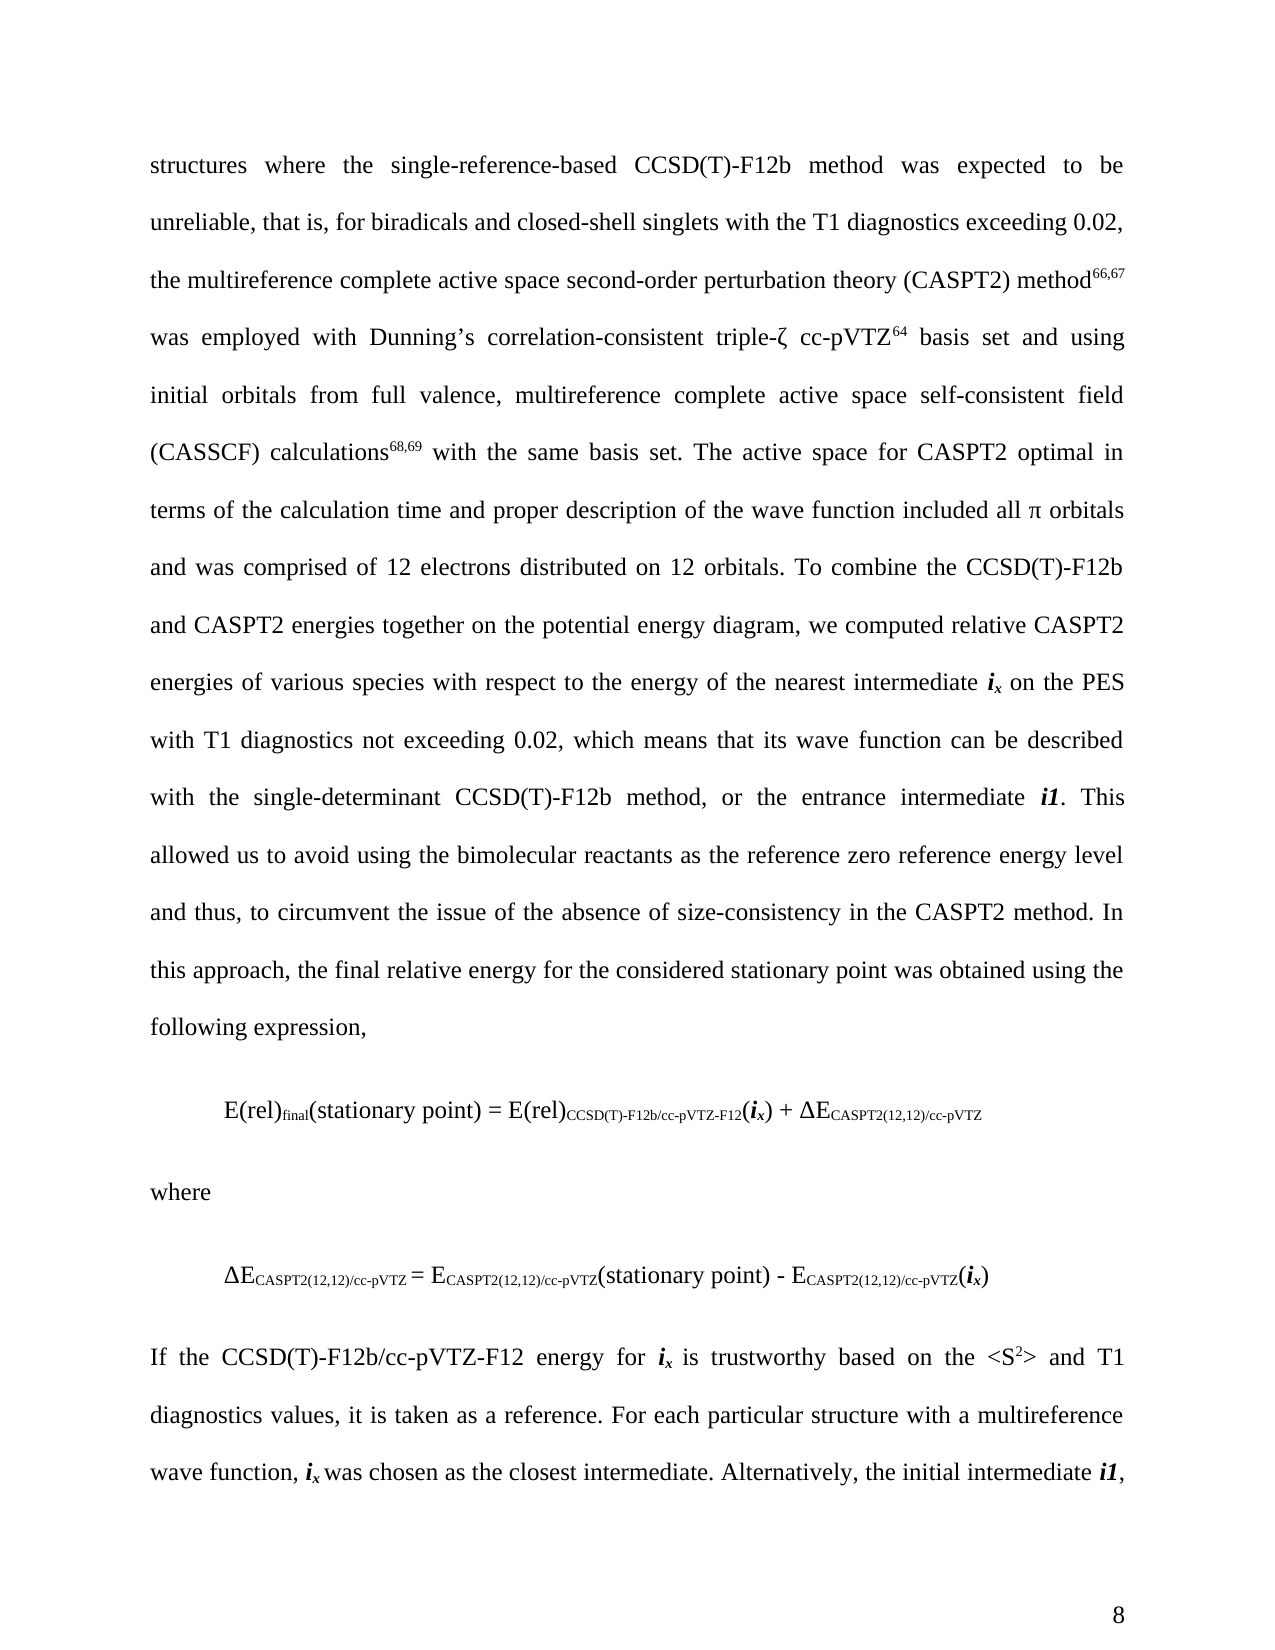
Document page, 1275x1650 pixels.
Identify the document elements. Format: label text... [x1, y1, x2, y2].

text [150, 1342, 1125, 1486]
text ΔECASPT2(12,12)/cc-pVTZ = ECASPT2(12,12)/cc-pVTZ(stationary point) - ECASPT2(12,12)/cc-pVTZ(ix) [150, 1260, 1125, 1289]
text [150, 150, 1125, 1041]
text E(rel)final(stationary point) = E(rel)CCSD(T)-F12b/cc-pVTZ-F12(ix) + ΔECASPT2(12,12)/cc-pVTZ [150, 1095, 1125, 1124]
text where [150, 1177, 1125, 1206]
